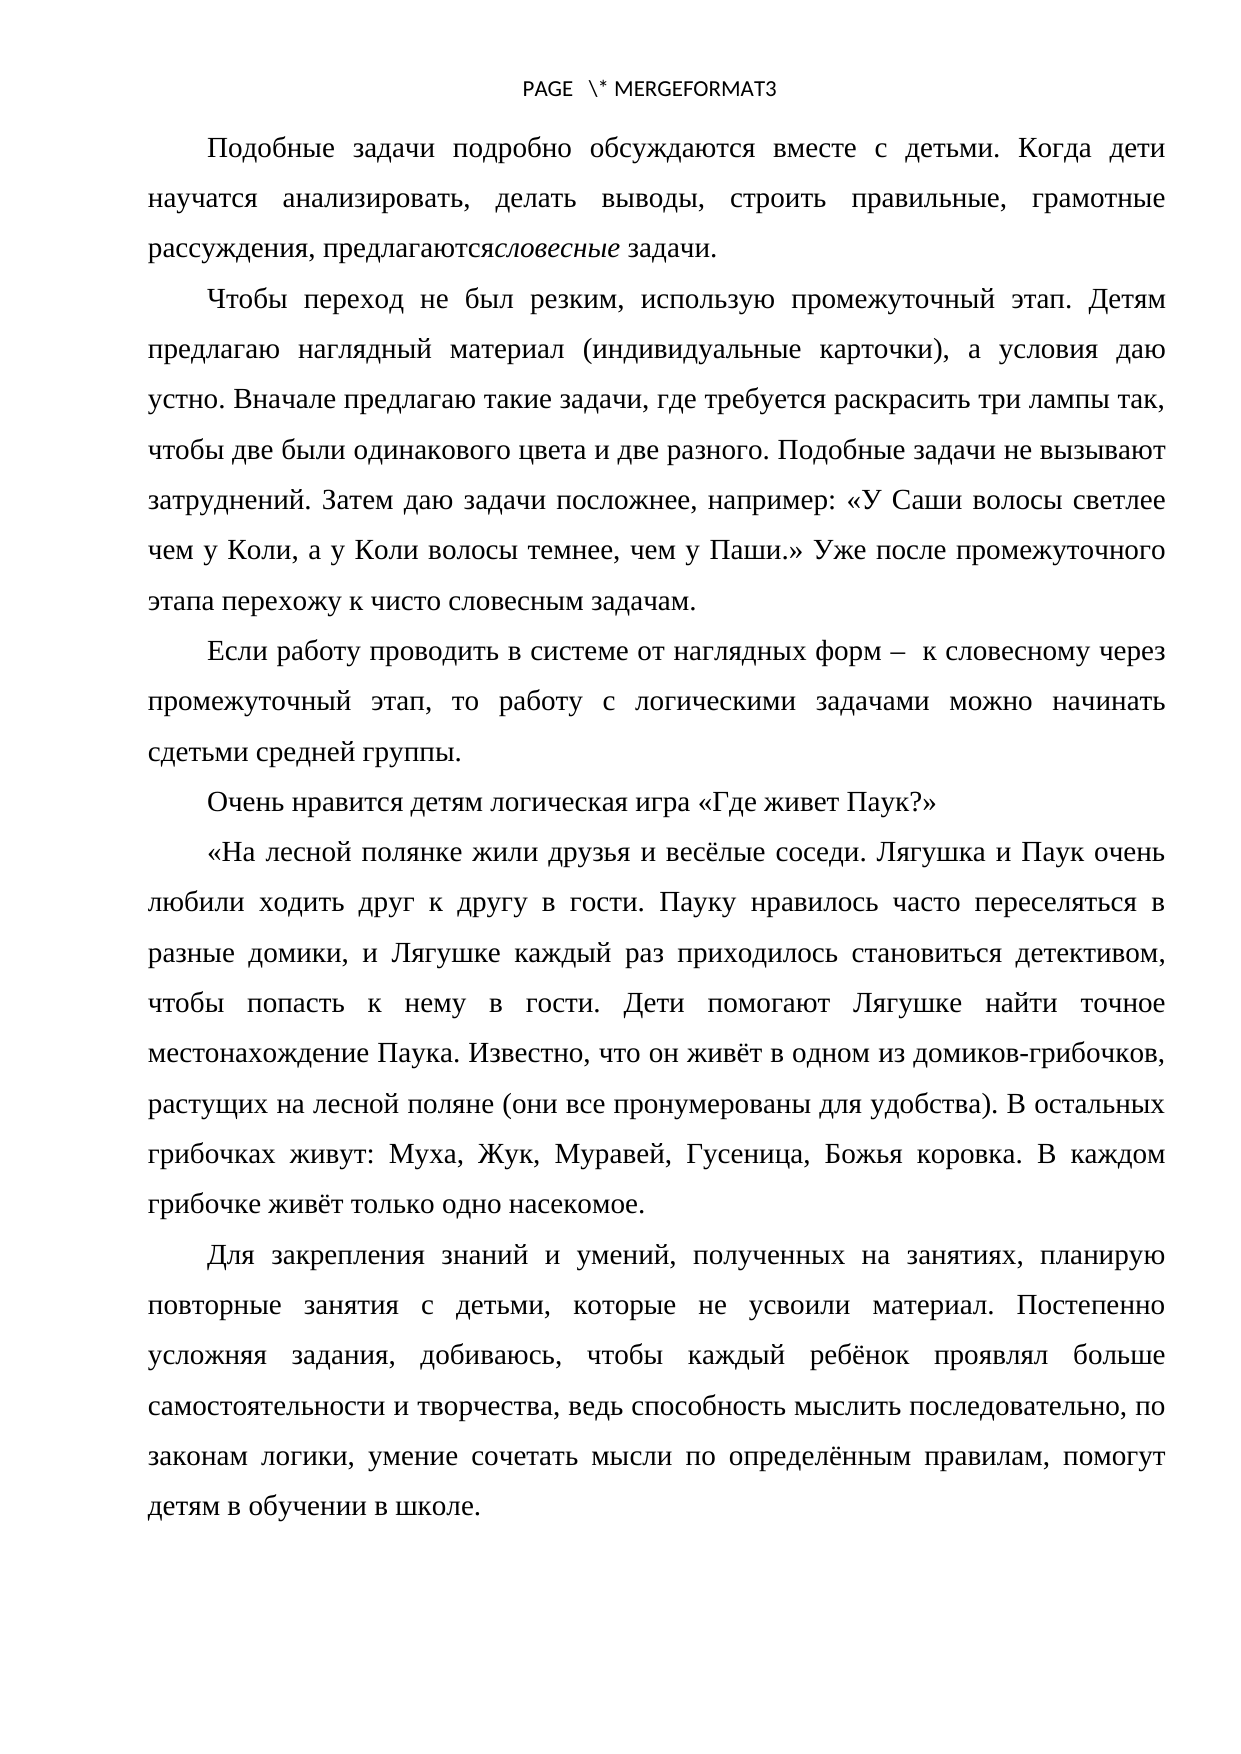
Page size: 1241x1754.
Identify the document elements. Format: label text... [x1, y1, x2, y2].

text Если работу проводить в системе от наглядных форм – к словесному через промежуточный этап, то работу с логическими задачами можно начинать сдетьми средней группы. [148, 633, 1167, 767]
text «На лесной полянке жили друзья и весёлые соседи. Лягушка и Паук очень любили ходить друг к другу в гости. Пауку нравилось часто переселяться в разные домики, и Лягушке каждый раз приходилось становиться детективом, чтобы попасть к нему в гости. Дети помогают Лягушке найти точное местонахождение Паука. Известно, что он живёт в одном из домиков-грибочков, растущих на лесной поляне (они все пронумерованы для удобства). В остальных грибочках живут: Муха, Жук, Муравей, Гусеница, Божья коровка. В каждом грибочке живёт только одно насекомое. [148, 834, 1167, 1220]
text Чтобы переход не был резким, использую промежуточный этап. Детям предлагаю наглядный материал (индивидуальные карточки), а условия даю устно. Вначале предлагаю такие задачи, где требуется раскрасить три лампы так, чтобы две были одинакового цвета и две разного. Подобные задачи не вызывают затруднений. Затем даю задачи посложнее, например: «У Саши волосы светлее чем у Коли, а у Коли волосы темнее, чем у Паши.» Уже после промежуточного этапа перехожу к чисто словесным задачам. [148, 281, 1167, 616]
text Подобные задачи подробно обсуждаются вместе с детьми. Когда дети научатся анализировать, делать выводы, строить правильные, грамотные рассуждения, предлагаютсясловесные задачи. [148, 130, 1167, 264]
text Очень нравится детям логическая игра «Где живет Паук?» [148, 784, 1167, 817]
text Для закрепления знаний и умений, полученных на занятиях, планирую повторные занятия с детьми, которые не усвоили материал. Постепенно усложняя задания, добиваюсь, чтобы каждый ребёнок проявлял больше самостоятельности и творчества, ведь способность мыслить последовательно, по законам логики, умение сочетать мысли по определённым правилам, помогут детям в обучении в школе. [148, 1237, 1167, 1522]
